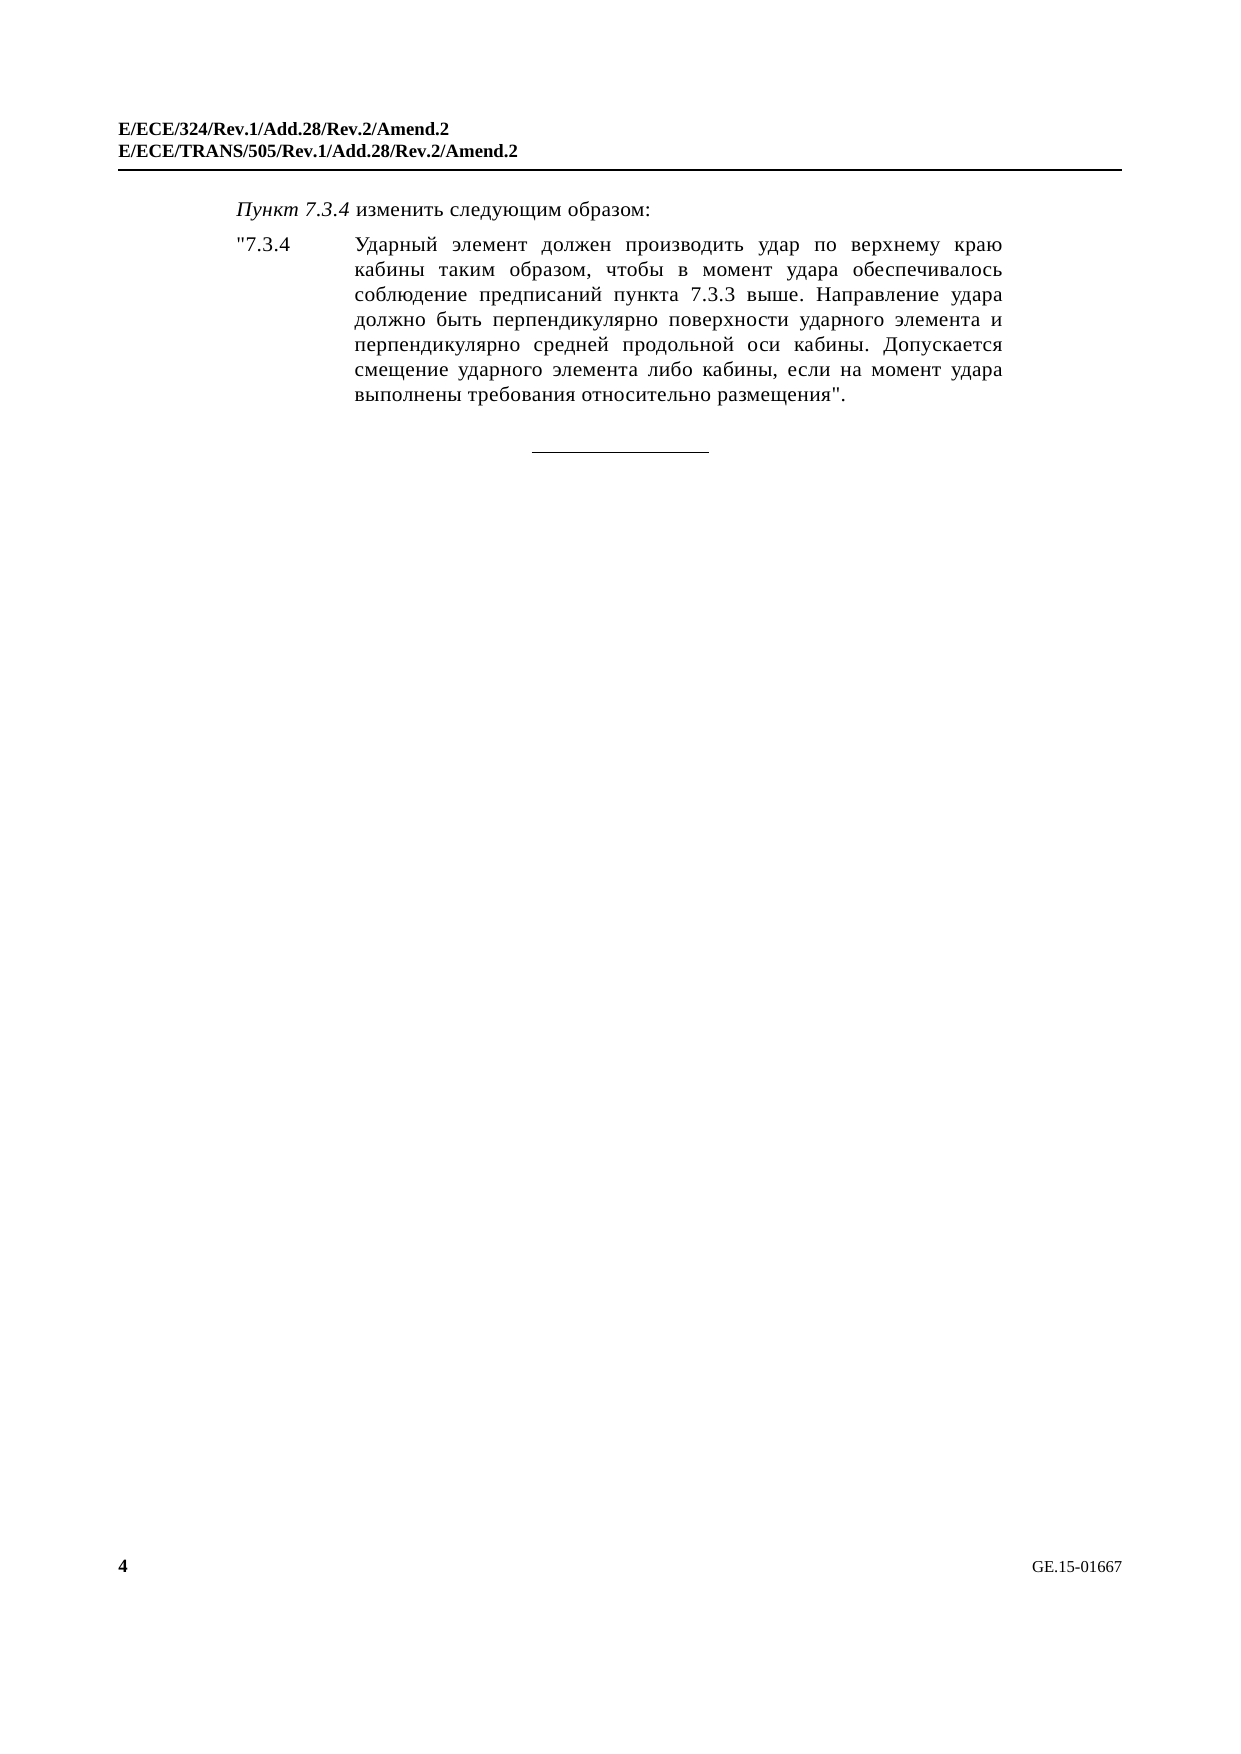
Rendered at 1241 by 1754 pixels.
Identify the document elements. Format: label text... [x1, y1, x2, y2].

text Пункт 7.3.4 изменить следующим образом: [236, 196, 1004, 221]
text "7.3.4 Ударный элемент должен производить удар по верхнему краю кабины таким образом, чтобы в момент удара обеспечивалось соблюдение предписаний пункта 7.3.3 выше. Направление удара должно быть перпендикулярно поверхности ударного элемента и перпендикулярно средней продольной оси кабины. Допускается смещение ударного элемента либо кабины, если на момент удара выполнены требования относительно размещения". [236, 231, 1004, 406]
